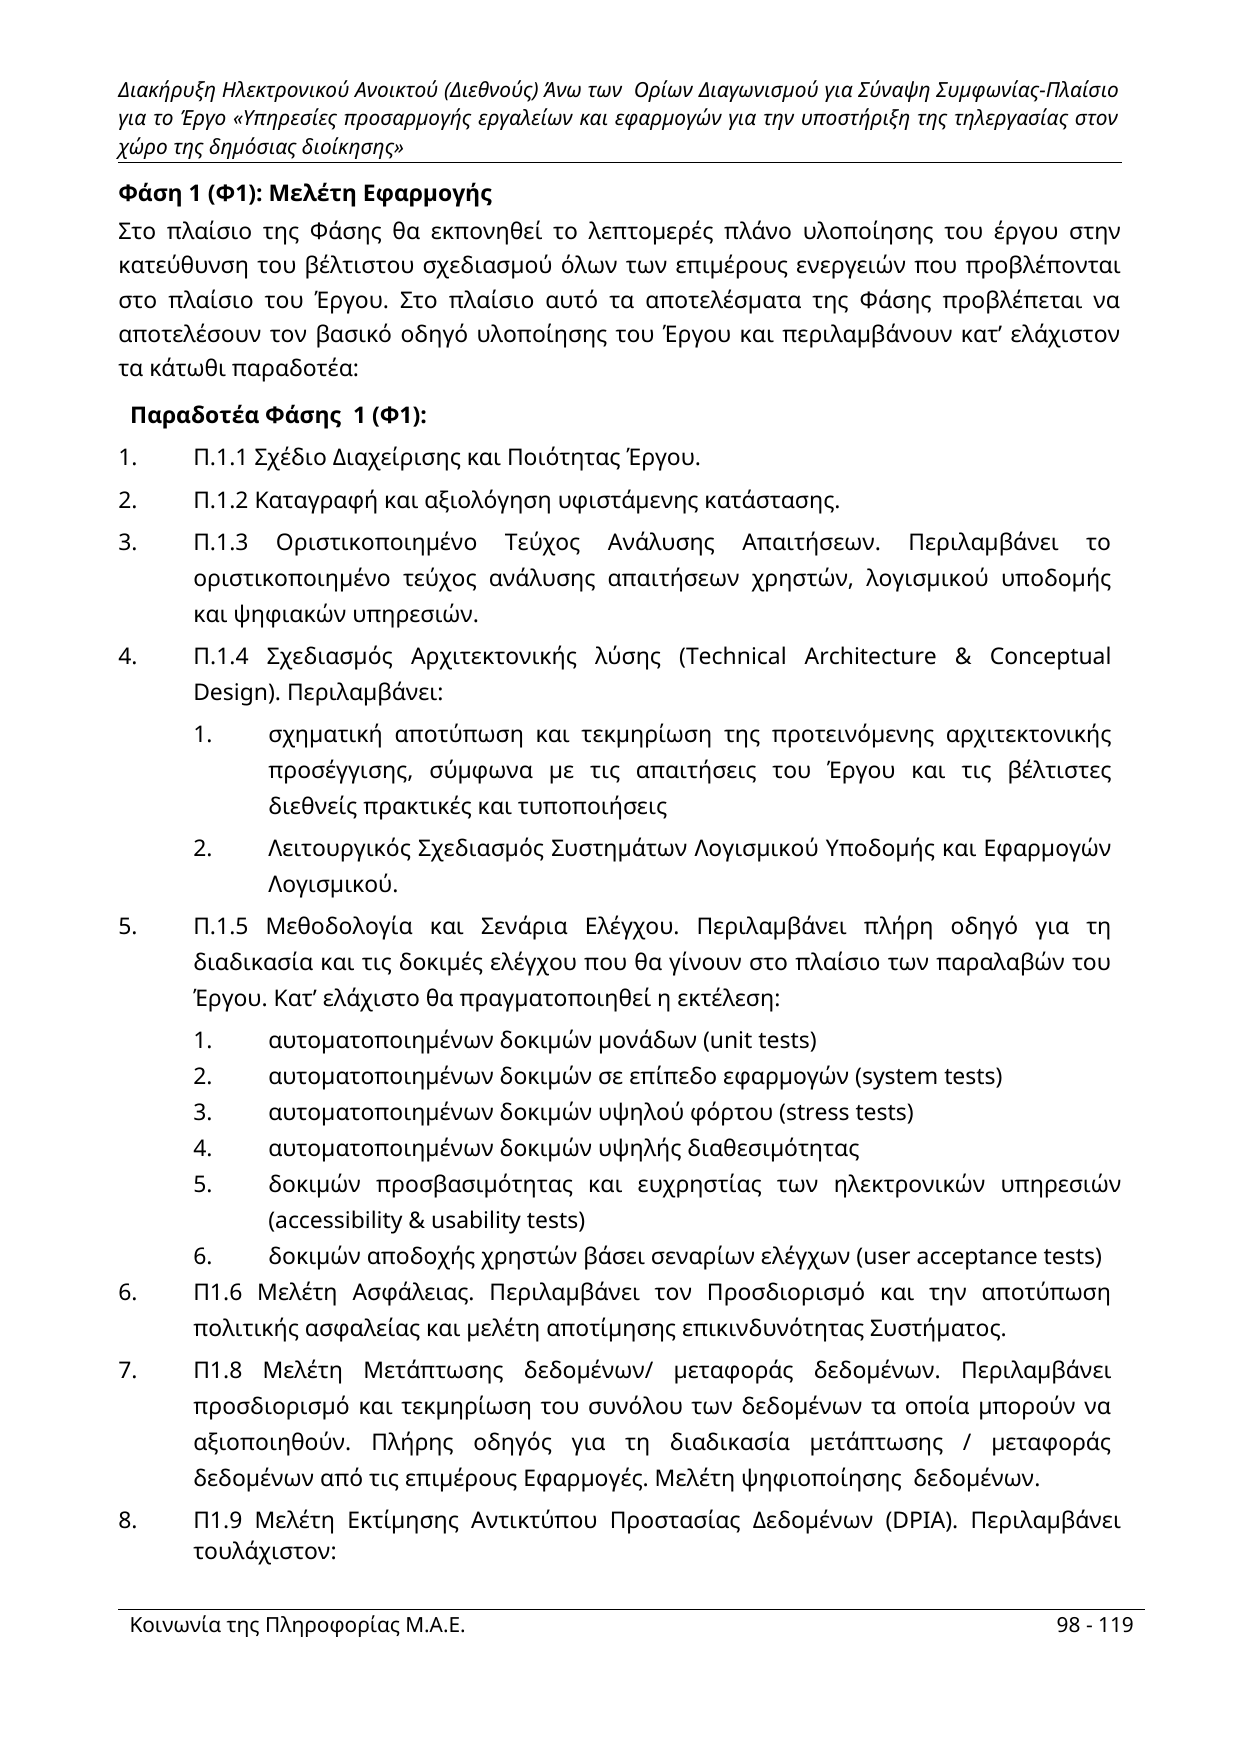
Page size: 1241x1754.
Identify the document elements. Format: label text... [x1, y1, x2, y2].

list Π.1.3 Οριστικοποιημένο Τεύχος Ανάλυσης Απαιτήσεων. Περιλαμβάνει το οριστικοποιημένο τεύχος ανάλυσης απαιτήσεων χρηστών, λογισμικού υποδομής και ψηφιακών υπηρεσιών. [118, 526, 1112, 629]
list Π1.6 Μελέτη Ασφάλειας. Περιλαμβάνει τον Προσδιορισμό και την αποτύπωση πολιτικής ασφαλείας και μελέτη αποτίμησης επικινδυνότητας Συστήματος. [118, 1276, 1112, 1343]
list Π.1.4 Σχεδιασμός Αρχιτεκτονικής λύσης (Technical Architecture & Conceptual Design). Περιλαμβάνει: [118, 640, 1112, 707]
list Λειτουργικός Σχεδιασμός Συστημάτων Λογισμικού Υποδομής και Εφαρμογών Λογισμικού. [193, 832, 1112, 899]
text Στο πλαίσιο της Φάσης θα εκπονηθεί το λεπτομερές πλάνο υλοποίησης του έργου στην κατεύθυνση του βέλτιστου σχεδιασμού όλων των επιμέρους ενεργειών που προβλέπονται στο πλαίσιο του Έργου. Στο πλαίσιο αυτό τα αποτελέσματα της Φάσης προβλέπεται να αποτελέσουν τον βασικό οδηγό υλοποίησης του Έργου και περιλαμβάνουν κατ’ ελάχιστον τα κάτωθι παραδοτέα: [118, 215, 1122, 383]
list Π.1.5 Μεθοδολογία και Σενάρια Ελέγχου. Περιλαμβάνει πλήρη οδηγό για τη διαδικασία και τις δοκιμές ελέγχου που θα γίνουν στο πλαίσιο των παραλαβών του Έργου. Κατ’ ελάχιστο θα πραγματοποιηθεί η εκτέλεση: [118, 910, 1112, 1013]
subtitle Φάση 1 (Φ1): Μελέτη Εφαρμογής [118, 177, 1122, 208]
list αυτοματοποιημένων δοκιμών σε επίπεδο εφαρμογών (system tests) [193, 1060, 1122, 1091]
list δοκιμών προσβασιμότητας και ευχρηστίας των ηλεκτρονικών υπηρεσιών (accessibility & usability tests) [193, 1168, 1122, 1235]
text Παραδοτέα Φάσης 1 (Φ1): [118, 399, 1112, 430]
list αυτοματοποιημένων δοκιμών υψηλού φόρτου (stress tests) [193, 1096, 1122, 1127]
list αυτοματοποιημένων δοκιμών μονάδων (unit tests) [193, 1024, 1122, 1055]
list Π.1.2 Καταγραφή και αξιολόγηση υφιστάμενης κατάστασης. [118, 483, 1112, 515]
list αυτοματοποιημένων δοκιμών υψηλής διαθεσιμότητας [193, 1132, 1122, 1163]
list σχηματική αποτύπωση και τεκμηρίωση της προτεινόμενης αρχιτεκτονικής προσέγγισης, σύμφωνα με τις απαιτήσεις του Έργου και τις βέλτιστες διεθνείς πρακτικές και τυποποιήσεις [193, 718, 1112, 821]
list Π.1.1 Σχέδιο Διαχείρισης και Ποιότητας Έργου. [118, 441, 1112, 473]
list Π1.8 Μελέτη Μετάπτωσης δεδομένων/ μεταφοράς δεδομένων. Περιλαμβάνει προσδιορισμό και τεκμηρίωση του συνόλου των δεδομένων τα οποία μπορούν να αξιοποιηθούν. Πλήρης οδηγός για τη διαδικασία μετάπτωσης / μεταφοράς δεδομένων από τις επιμέρους Εφαρμογές. Μελέτη ψηφιοποίησης δεδομένων. [118, 1354, 1112, 1493]
list Π1.9 Μελέτη Εκτίμησης Αντικτύπου Προστασίας Δεδομένων (DPIA). Περιλαμβάνει τουλάχιστον: [118, 1504, 1122, 1566]
list δοκιμών αποδοχής χρηστών βάσει σεναρίων ελέγχων (user acceptance tests) [193, 1240, 1122, 1271]
